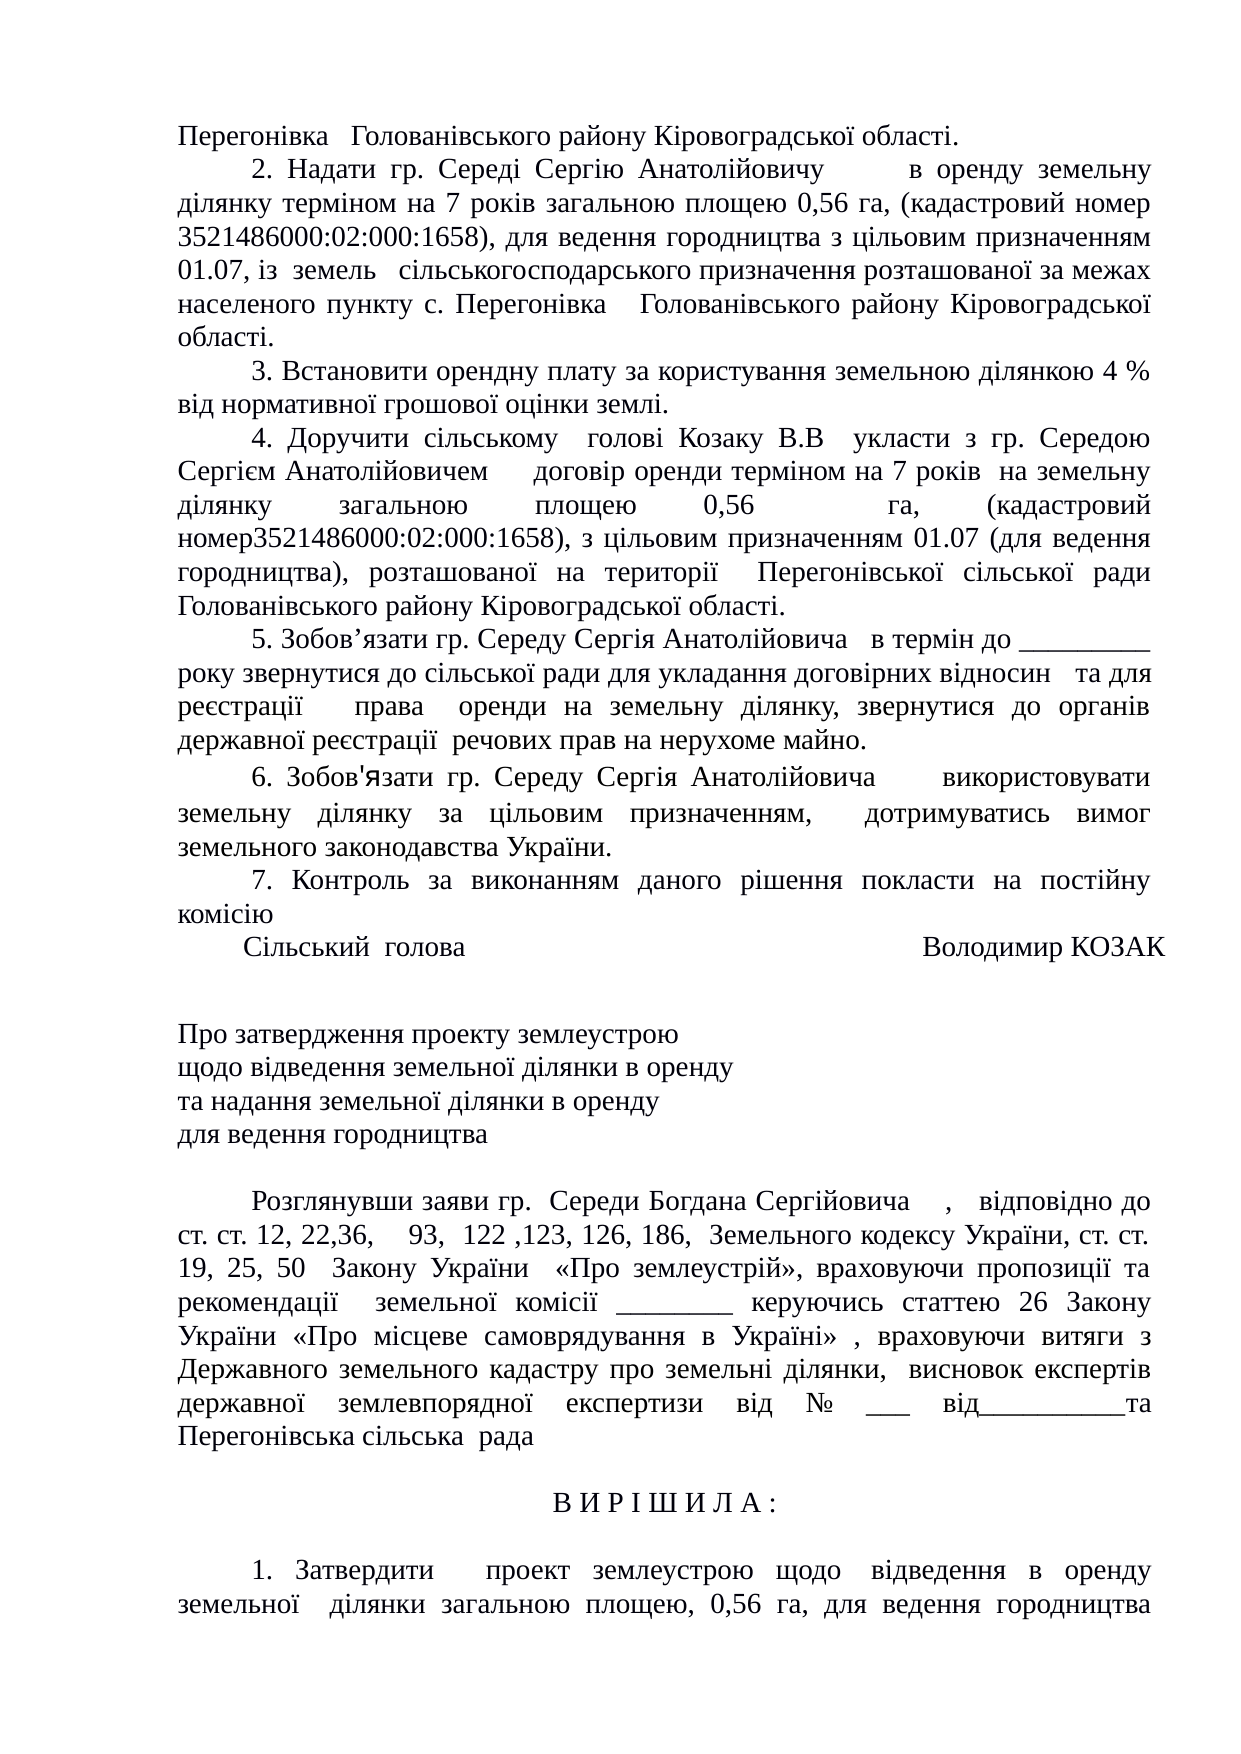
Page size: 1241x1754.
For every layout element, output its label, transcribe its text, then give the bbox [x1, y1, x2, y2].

text 3. Встановити орендну плату за користування земельною ділянкою 4 % від нормативної грошової оцінки землі. [177, 353, 1152, 420]
text 7. Контроль за виконанням даного рішення покласти на постійну комісію [177, 862, 1152, 929]
text Сільський голова Володимир КОЗАК [177, 929, 1228, 963]
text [177, 118, 1152, 152]
text щодо відведення земельної ділянки в оренду [177, 1049, 1152, 1083]
text 6. Зобов'язати гр. Середу Сергія Анатолійовича використовувати земельну ділянку за цільовим призначенням, дотримуватись вимог земельного законодавства України. [177, 755, 1152, 862]
text 4. Доручити сільському голові Козаку В.В укласти з гр. Середою Сергієм Анатолійовичем договір оренди терміном на 7 років на земельну ділянку загальною площею 0,56 га, (кадастровий номер3521486000:02:000:1658), з цільовим призначенням 01.07 (для ведення городництва), розташованої на території Перегонівської сільської ради Голованівського району Кіровоградської області. [177, 420, 1152, 621]
text 5. Зобов’язати гр. Середу Сергія Анатолійовича в термін до _________ року звернутися до сільської ради для укладання договірних відносин та для реєстрації права оренди на земельну ділянку, звернутися до органів державної реєстрації речових прав на нерухоме майно. [177, 621, 1152, 755]
text Про затвердження проекту землеустрою [177, 1016, 1152, 1049]
text Розглянувши заяви гр. Середи Богдана Сергійовича , відповідно до ст. ст. 12, 22,36, 93, 122 ,123, 126, 186, Земельного кодексу України, ст. ст. 19, 25, 50 Закону України «Про землеустрій», враховуючи пропозиції та рекомендації земельної комісії ________ керуючись статтею 26 Закону України «Про місцеве самоврядування в Україні» , враховуючи витяги з Державного земельного кадастру про земельні ділянки, висновок експертів державної землевпорядної експертизи від № ___ від__________та Перегонівська сільська рада [177, 1183, 1152, 1452]
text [177, 1552, 1152, 1619]
text 2. Надати гр. Середі Сергію Анатолійовичу в оренду земельну ділянку терміном на 7 років загальною площею 0,56 га, (кадастровий номер 3521486000:02:000:1658), для ведення городництва з цільовим призначенням 01.07, із земель сільськогосподарського призначення розташованої за межах населеного пункту с. Перегонівка Голованівського району Кіровоградської області. [177, 152, 1152, 353]
text для ведення городництва [177, 1116, 1152, 1150]
text В И Р І Ш И Л А : [177, 1485, 1152, 1519]
text та надання земельної ділянки в оренду [177, 1083, 1152, 1116]
